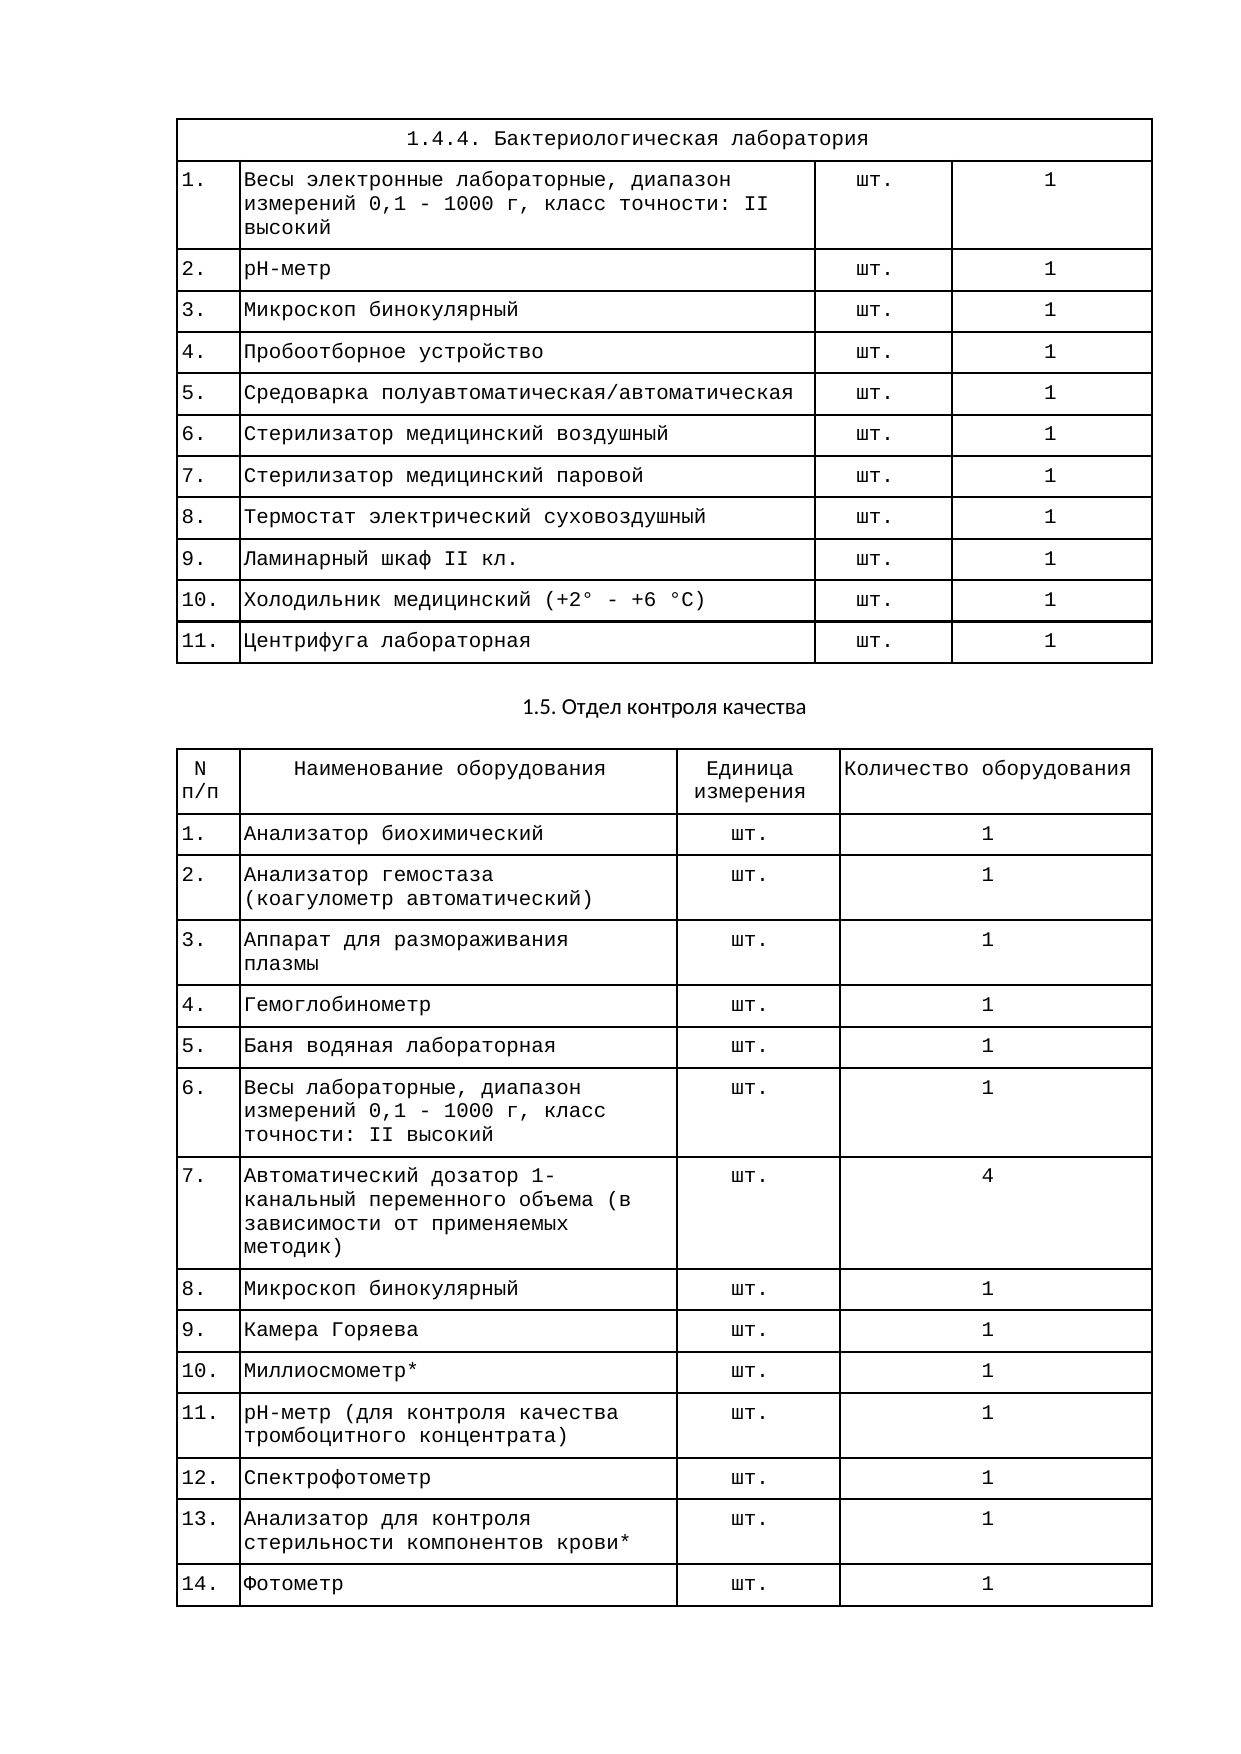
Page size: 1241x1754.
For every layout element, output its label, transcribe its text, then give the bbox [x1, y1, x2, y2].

table_cell Весы лабораторные, диапазон измерений 0,1 - 1000 г, класс точности: II высокий [241, 1069, 676, 1156]
table_cell Аппарат для размораживания плазмы [241, 921, 676, 984]
table_cell 1 [841, 986, 1151, 1026]
table_header N п/п [178, 750, 239, 813]
table_cell 5. [178, 374, 239, 413]
table_cell шт. [816, 292, 951, 331]
table_cell 8. [178, 1270, 239, 1309]
table_cell 1. [178, 162, 239, 248]
table_cell 13. [178, 1500, 239, 1563]
table_cell шт. [678, 921, 839, 984]
table_cell Камера Горяева [241, 1311, 676, 1351]
table_cell Средоварка полуавтоматическая/автоматическая [241, 374, 814, 413]
table_cell 4. [178, 333, 239, 372]
table_cell Термостат электрический суховоздушный [241, 498, 814, 538]
table_cell 11. [178, 1394, 239, 1457]
table_cell 3. [178, 921, 239, 984]
table_cell 4 [841, 1158, 1151, 1268]
table_cell Миллиосмометр* [241, 1353, 676, 1392]
table_cell шт. [816, 457, 951, 496]
table_cell 1 [953, 623, 1151, 662]
table_cell Баня водяная лабораторная [241, 1028, 676, 1067]
table_cell 1 [953, 581, 1151, 620]
table_header Единица измерения [678, 750, 839, 813]
table_cell шт. [816, 581, 951, 620]
table_cell Пробоотборное устройство [241, 333, 814, 372]
table_cell шт. [678, 1565, 839, 1604]
table_cell шт. [678, 815, 839, 854]
table_cell 6. [178, 1069, 239, 1156]
table_cell 1 [953, 250, 1151, 289]
table_cell шт. [678, 1158, 839, 1268]
table_cell шт. [678, 1459, 839, 1498]
table_cell шт. [678, 986, 839, 1026]
table_cell Фотометр [241, 1565, 676, 1604]
table_header Наименование оборудования [241, 750, 676, 813]
table_cell шт. [816, 623, 951, 662]
table_cell 1 [841, 1459, 1151, 1498]
table_cell 1 [841, 1069, 1151, 1156]
table_cell 8. [178, 498, 239, 538]
table_cell 1.4.4. Бактериологическая лаборатория [178, 120, 1151, 159]
table_cell 14. [178, 1565, 239, 1604]
table_cell Анализатор биохимический [241, 815, 676, 854]
table_cell 1 [953, 162, 1151, 248]
table_cell шт. [678, 1028, 839, 1067]
text 1.5. Отдел контроля качества [177, 692, 1152, 720]
table_cell 4. [178, 986, 239, 1026]
table_cell Анализатор для контроля стерильности компонентов крови* [241, 1500, 676, 1563]
table_cell Стерилизатор медицинский паровой [241, 457, 814, 496]
table_cell 9. [178, 1311, 239, 1351]
table_cell шт. [678, 1353, 839, 1392]
table_cell 1. [178, 815, 239, 854]
table_cell 1 [841, 1353, 1151, 1392]
table_cell 11. [178, 623, 239, 662]
table_cell шт. [816, 540, 951, 579]
table_cell шт. [678, 1270, 839, 1309]
table_cell 1 [953, 333, 1151, 372]
table_cell Гемоглобинометр [241, 986, 676, 1026]
table_cell шт. [816, 498, 951, 538]
table_cell Ламинарный шкаф II кл. [241, 540, 814, 579]
table_cell 2. [178, 856, 239, 919]
table_cell 12. [178, 1459, 239, 1498]
table_cell pH-метр (для контроля качества тромбоцитного концентрата) [241, 1394, 676, 1457]
table_cell 10. [178, 581, 239, 620]
table_cell 1 [953, 416, 1151, 455]
table_cell 7. [178, 457, 239, 496]
table_cell 1 [841, 1270, 1151, 1309]
table_cell Анализатор гемостаза (коагулометр автоматический) [241, 856, 676, 919]
table_cell шт. [816, 374, 951, 413]
table_cell 9. [178, 540, 239, 579]
table_cell шт. [678, 856, 839, 919]
table_cell 10. [178, 1353, 239, 1392]
table_cell Микроскоп бинокулярный [241, 1270, 676, 1309]
table_cell Автоматический дозатор 1- канальный переменного объема (в зависимости от применяемых методик) [241, 1158, 676, 1268]
table_cell Микроскоп бинокулярный [241, 292, 814, 331]
table_cell 3. [178, 292, 239, 331]
table_cell шт. [816, 416, 951, 455]
table_cell шт. [678, 1069, 839, 1156]
table_cell шт. [678, 1311, 839, 1351]
table_cell Спектрофотометр [241, 1459, 676, 1498]
table_cell 1 [953, 540, 1151, 579]
table_cell шт. [816, 333, 951, 372]
table_cell 1 [841, 1500, 1151, 1563]
table_cell 1 [953, 292, 1151, 331]
table_cell 5. [178, 1028, 239, 1067]
table_cell 1 [953, 457, 1151, 496]
table_cell Центрифуга лабораторная [241, 623, 814, 662]
table_header Количество оборудования [841, 750, 1151, 813]
table_cell 7. [178, 1158, 239, 1268]
table_cell 1 [953, 498, 1151, 538]
table_cell 1 [841, 1028, 1151, 1067]
table_cell 2. [178, 250, 239, 289]
table_cell шт. [816, 162, 951, 248]
table_cell pH-метр [241, 250, 814, 289]
table_cell шт. [678, 1394, 839, 1457]
table_cell Стерилизатор медицинский воздушный [241, 416, 814, 455]
table_cell Холодильник медицинский (+2° - +6 °C) [241, 581, 814, 620]
table_cell 1 [841, 1565, 1151, 1604]
table_cell 1 [841, 856, 1151, 919]
table_cell 1 [841, 1394, 1151, 1457]
table_cell 1 [841, 1311, 1151, 1351]
table_cell 1 [841, 815, 1151, 854]
table_cell 1 [953, 374, 1151, 413]
table_cell шт. [678, 1500, 839, 1563]
table_cell 6. [178, 416, 239, 455]
table_cell шт. [816, 250, 951, 289]
table_cell 1 [841, 921, 1151, 984]
table_cell Весы электронные лабораторные, диапазон измерений 0,1 - 1000 г, класс точности: II высокий [241, 162, 814, 248]
